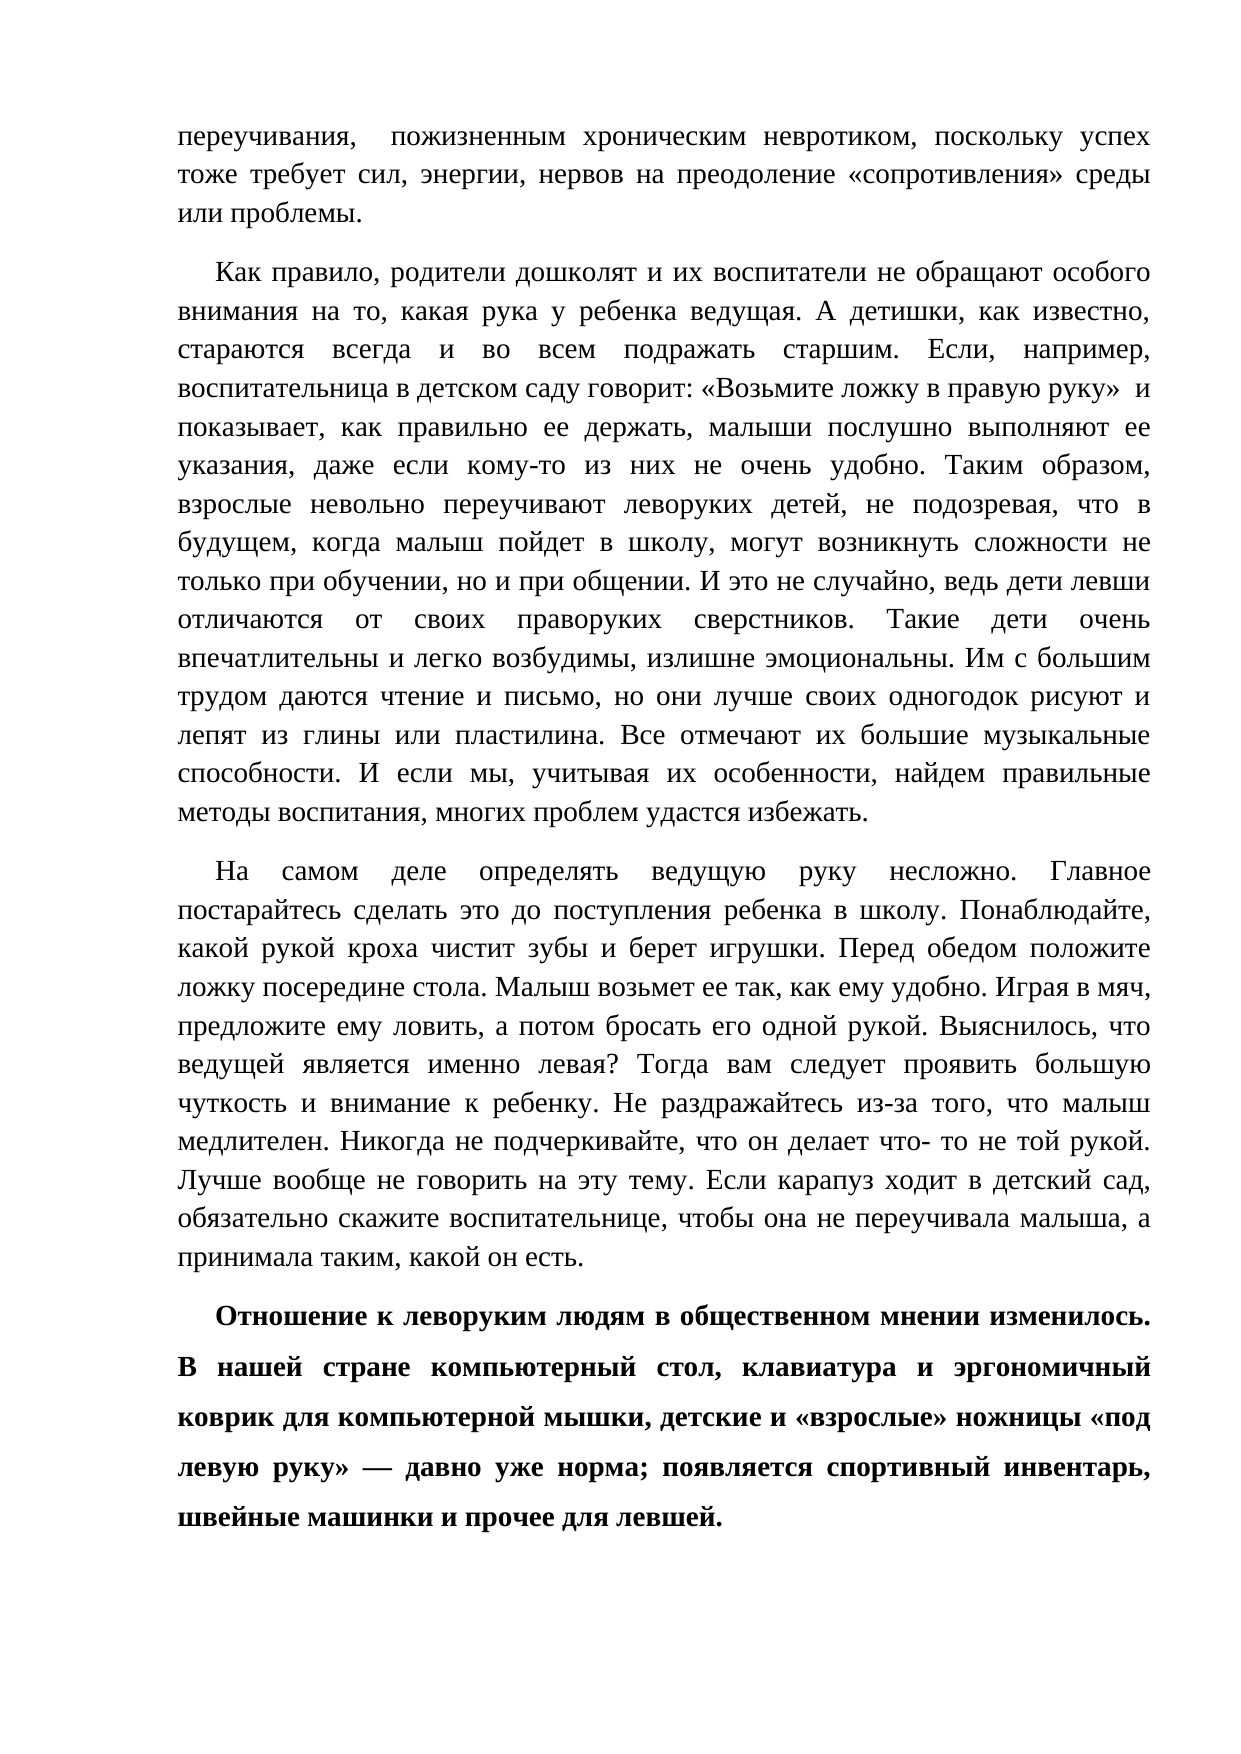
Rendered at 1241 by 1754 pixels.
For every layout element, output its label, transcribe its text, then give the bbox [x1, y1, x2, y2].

text Как правило, родители дошколят и их воспитатели не обращают особого внимания на то, какая рука у ребенка ведущая. А детишки, как известно, стараются всегда и во всем подражать старшим. Если, например, воспитательница в детском саду говорит: «Возьмите ложку в правую руку» и показывает, как правильно ее держать, малыши послушно выполняют ее указания, даже если кому-то из них не очень удобно. Таким образом, взрослые невольно переучивают леворуких детей, не подозревая, что в будущем, когда малыш пойдет в школу, могут возникнуть сложности не только при обучении, но и при общении. И это не случайно, ведь дети левши отличаются от своих праворуких сверстников. Такие дети очень впечатлительны и легко возбудимы, излишне эмоциональны. Им с большим трудом даются чтение и письмо, но они лучше своих одногодок рисуют и лепят из глины или пластилина. Все отмечают их большие музыкальные способности. И если мы, учитывая их особенности, найдем правильные методы воспитания, многих проблем удастся избежать. [177, 254, 1152, 828]
text На самом деле определять ведущую руку несложно. Главное постарайтесь сделать это до поступления ребенка в школу. Понаблюдайте, какой рукой кроха чистит зубы и берет игрушки. Перед обедом положите ложку посередине стола. Малыш возьмет ее так, как ему удобно. Играя в мяч, предложите ему ловить, а потом бросать его одной рукой. Выяснилось, что ведущей является именно левая? Тогда вам следует проявить большую чуткость и внимание к ребенку. Не раздражайтесь из-за того, что малыш медлителен. Никогда не подчеркивайте, что он делает что- то не той рукой. Лучше вообще не говорить на эту тему. Если карапуз ходит в детский сад, обязательно скажите воспитательнице, чтобы она не переучивала малыша, а принимала таким, какой он есть. [177, 853, 1152, 1272]
text Отношение к леворуким людям в общественном мнении изменилось. В нашей стране компьютерный стол, клавиатура и эргономичный коврик для компьютерной мышки, детские и «взрослые» ножницы «под левую руку» — давно уже норма; появляется спортивный инвентарь, швейные машинки и прочее для левшей. [177, 1298, 1152, 1533]
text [177, 118, 1152, 229]
